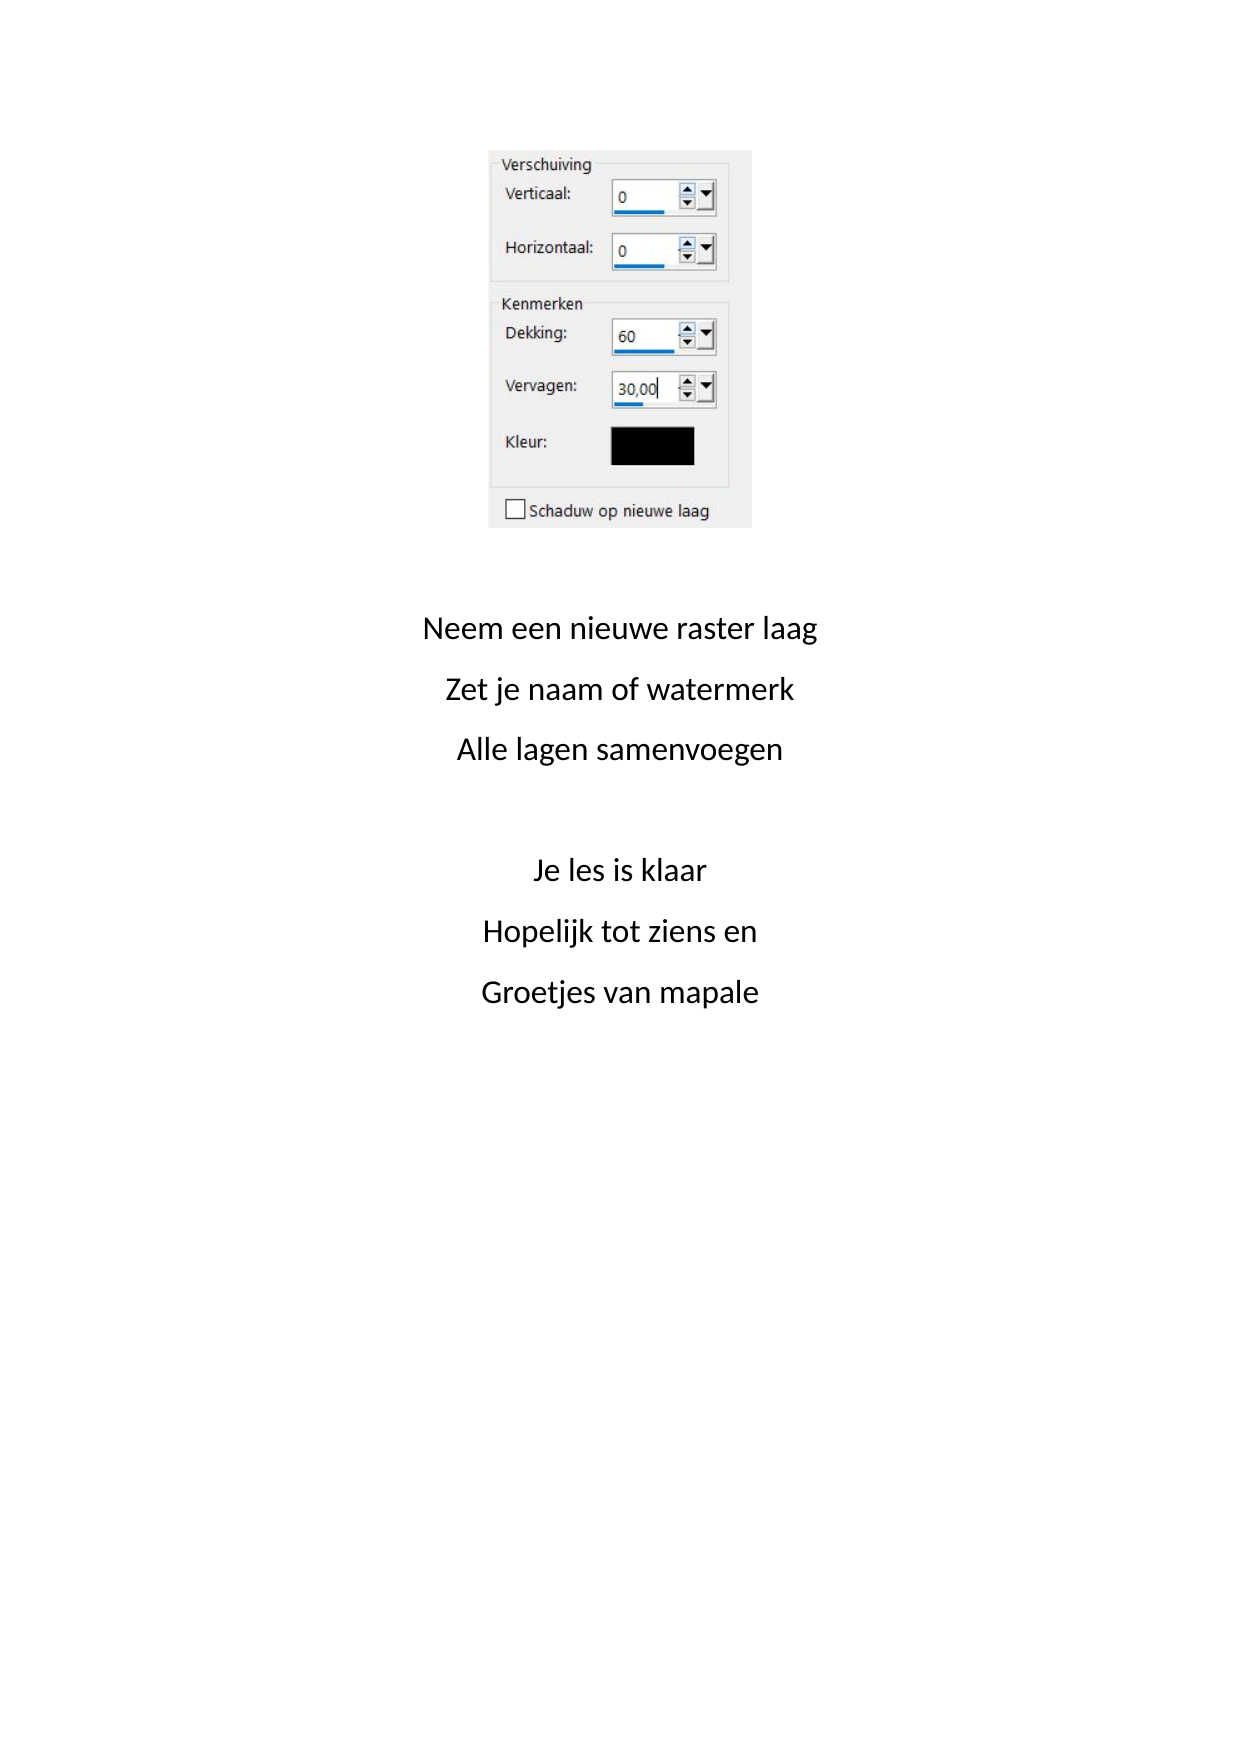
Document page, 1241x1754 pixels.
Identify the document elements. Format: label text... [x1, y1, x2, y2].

picture [488, 150, 752, 528]
text Neem een nieuwe raster laag [150, 607, 1090, 648]
text Je les is klaar [150, 849, 1090, 890]
text Alle lagen samenvoegen [150, 728, 1090, 769]
text Zet je naam of watermerk [150, 668, 1090, 708]
text Hopelijk tot ziens en [150, 910, 1090, 951]
text Groetjes van mapale [150, 971, 1090, 1011]
